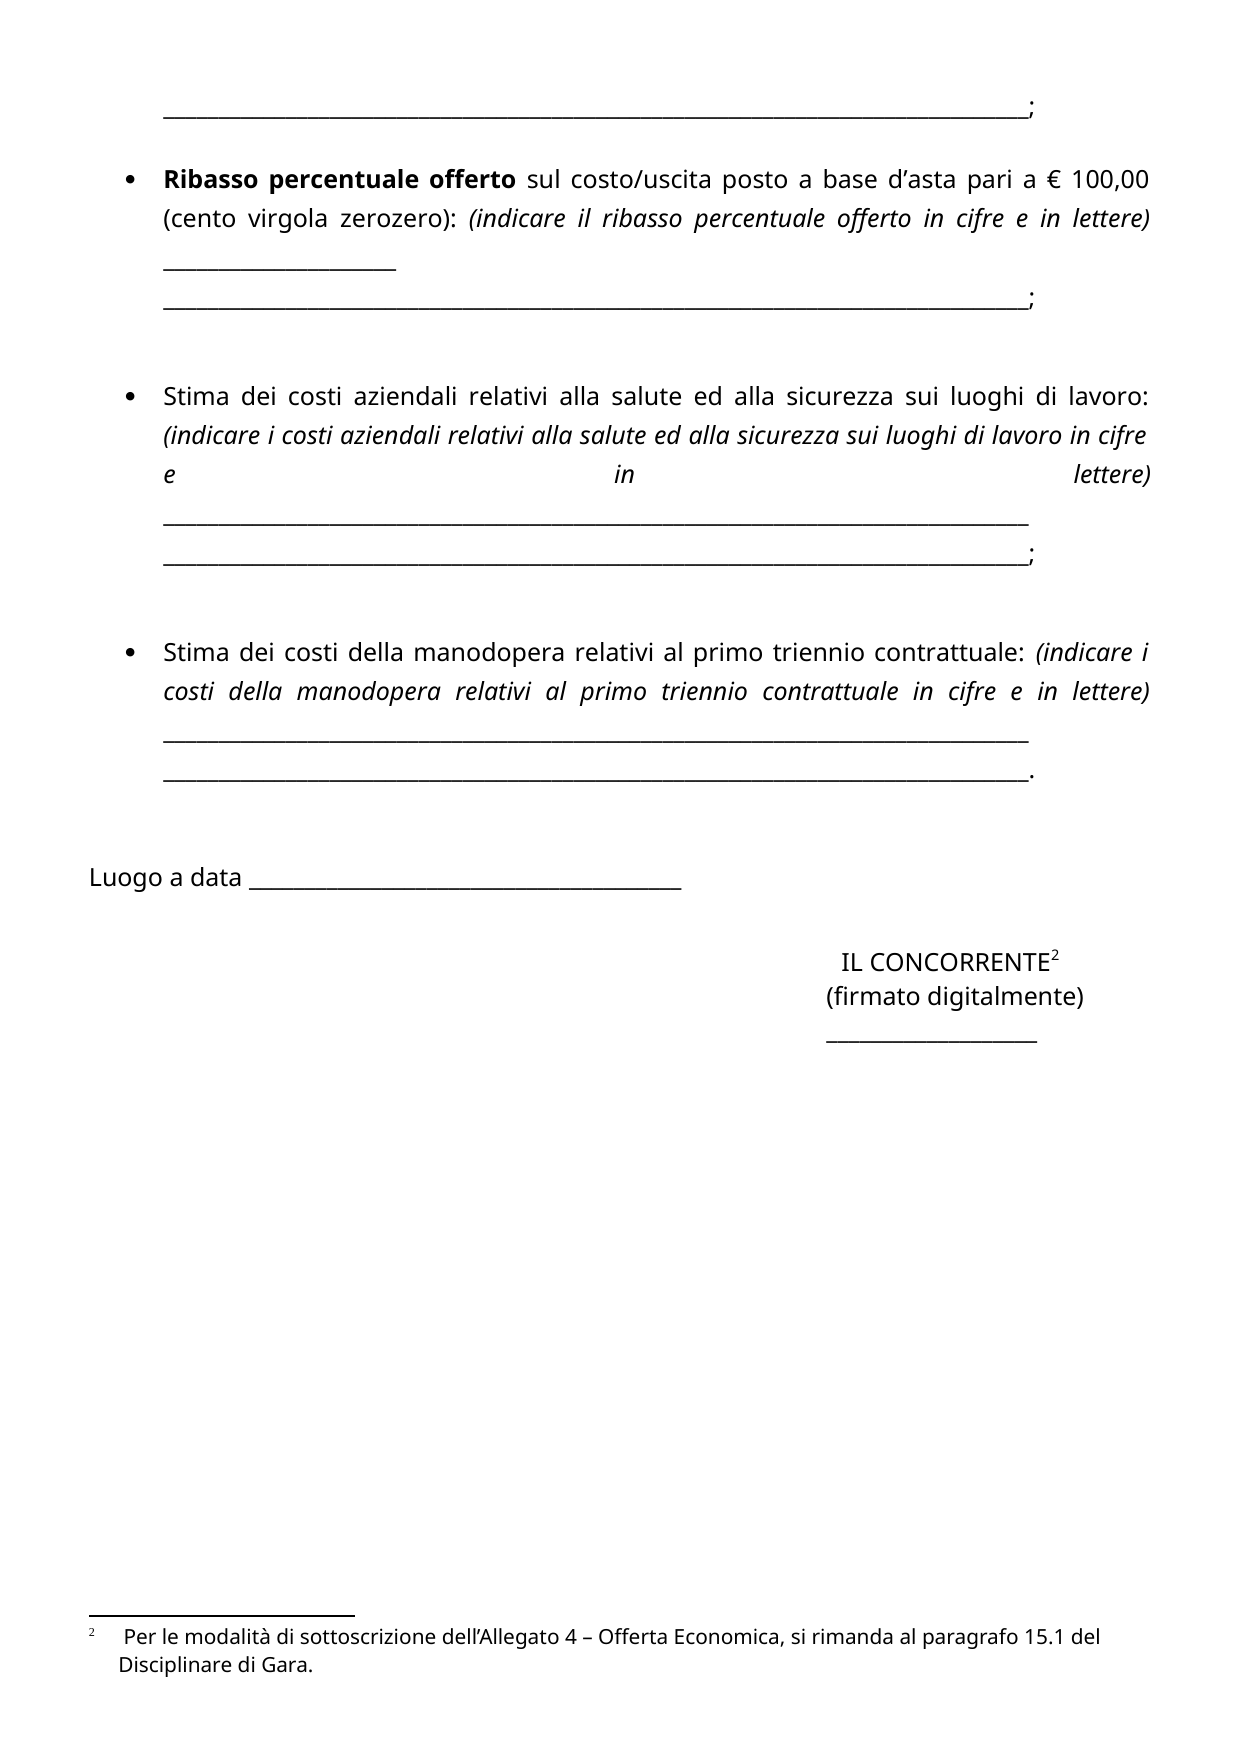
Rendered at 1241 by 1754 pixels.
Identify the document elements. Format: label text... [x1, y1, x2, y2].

list Ribasso percentuale offerto sul costo/uscita posto a base d’asta pari a € 100,00 (cento virgola zerozero): (indicare il ribasso percentuale offerto in cifre e in lettere) _____________________ ______________________________________________________________________________; [126, 162, 1151, 313]
text (firmato digitalmente) [797, 978, 1151, 1012]
list Stima dei costi aziendali relativi alla salute ed alla sicurezza sui luoghi di lavoro: (indicare i costi aziendali relativi alla salute ed alla sicurezza sui luoghi di lavoro in cifre e in lettere) ______________________________________________________________________________ ______________________________________________________________________________; [126, 378, 1151, 569]
text IL CONCORRENTE [797, 944, 1151, 978]
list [126, 89, 1151, 123]
text Luogo a data _______________________________________ [89, 859, 1151, 893]
list Stima dei costi della manodopera relativi al primo triennio contrattuale: (indicare i costi della manodopera relativi al primo triennio contrattuale in cifre e in lettere) ______________________________________________________________________________ ______________________________________________________________________________. [126, 634, 1151, 786]
text ___________________ [797, 1012, 1151, 1046]
